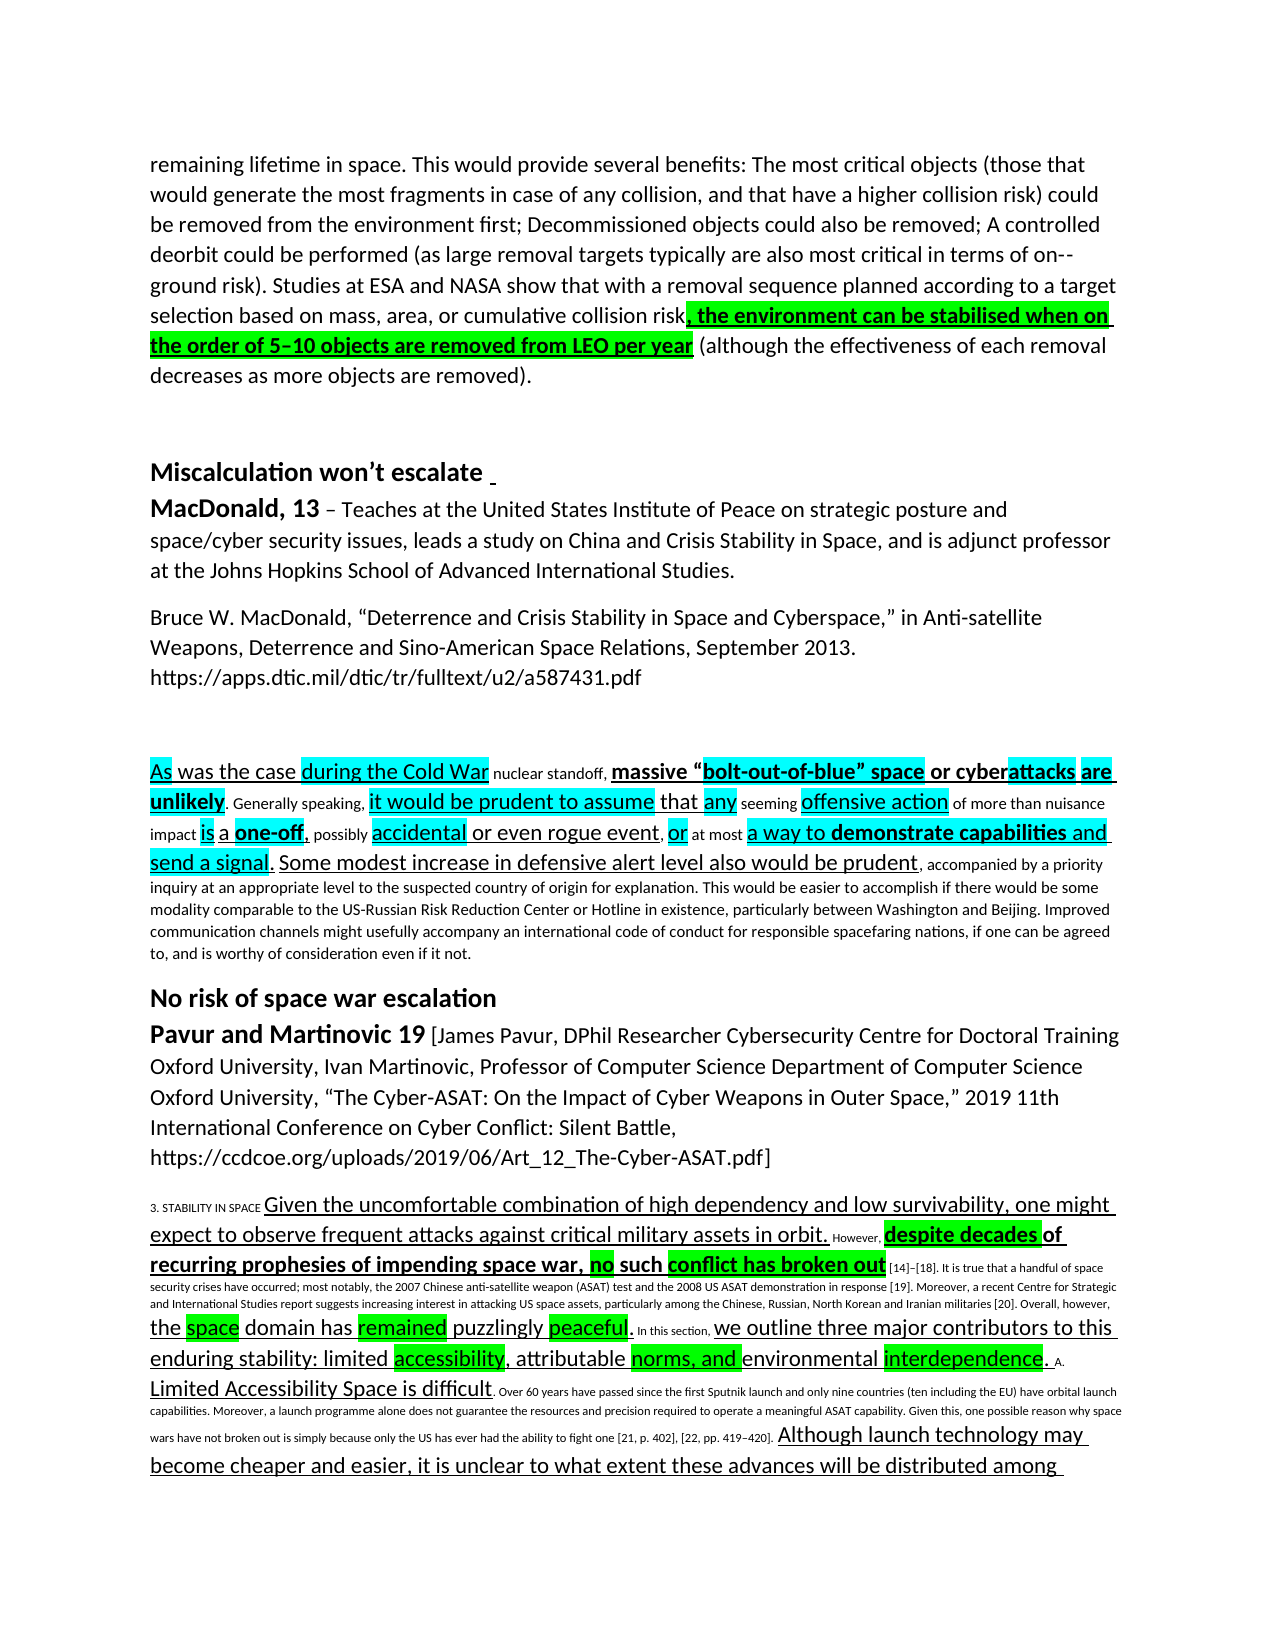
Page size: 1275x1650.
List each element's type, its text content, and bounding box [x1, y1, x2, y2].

subtitle No risk of space war escalation [150, 982, 1125, 1015]
subtitle Miscalculation won’t escalate [150, 455, 1125, 488]
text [150, 1190, 1125, 1479]
text MacDonald, 13 – Teaches at the United States Institute of Peace on strategic posture and space/cyber security issues, leads a study on China and Crisis Stability in Space, and is adjunct professor at the Johns Hopkins School of Advanced International Studies. [150, 491, 1125, 584]
text As was the case during the Cold War nuclear standoff, massive “bolt-out-of-blue” space or cyberattacks are unlikely. Generally speaking, it would be prudent to assume that any seeming offensive action of more than nuisance impact is a one-off, possibly accidental or even rogue event, or at most a way to demonstrate capabilities and send a signal. Some modest increase in defensive alert level also would be prudent, accompanied by a priority inquiry at an appropriate level to the suspected country of origin for explanation. This would be easier to accomplish if there would be some modality comparable to the US-Russian Risk Reduction Center or Hotline in existence, particularly between Washington and Beijing. Improved communication channels might usefully accompany an international code of conduct for responsible spacefaring nations, if one can be agreed to, and is worthy of consideration even if it not. [150, 757, 1125, 963]
text Pavur and Martinovic 19 [James Pavur, DPhil Researcher Cybersecurity Centre for Doctoral Training Oxford University, Ivan Martinovic, Professor of Computer Science Department of Computer Science Oxford University, “The Cyber-ASAT: On the Impact of Cyber Weapons in Outer Space,” 2019 11th International Conference on Cyber Conflict: Silent Battle, https://ccdcoe.org/uploads/2019/06/Art_12_The-Cyber-ASAT.pdf] [150, 1017, 1125, 1171]
text Bruce W. MacDonald, “Deterrence and Crisis Stability in Space and Cyberspace,” in Anti-satellite Weapons, Deterrence and Sino-American Space Relations, September 2013. https://apps.dtic.mil/dtic/tr/fulltext/u2/a587431.pdf [150, 603, 1125, 692]
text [150, 150, 1125, 389]
